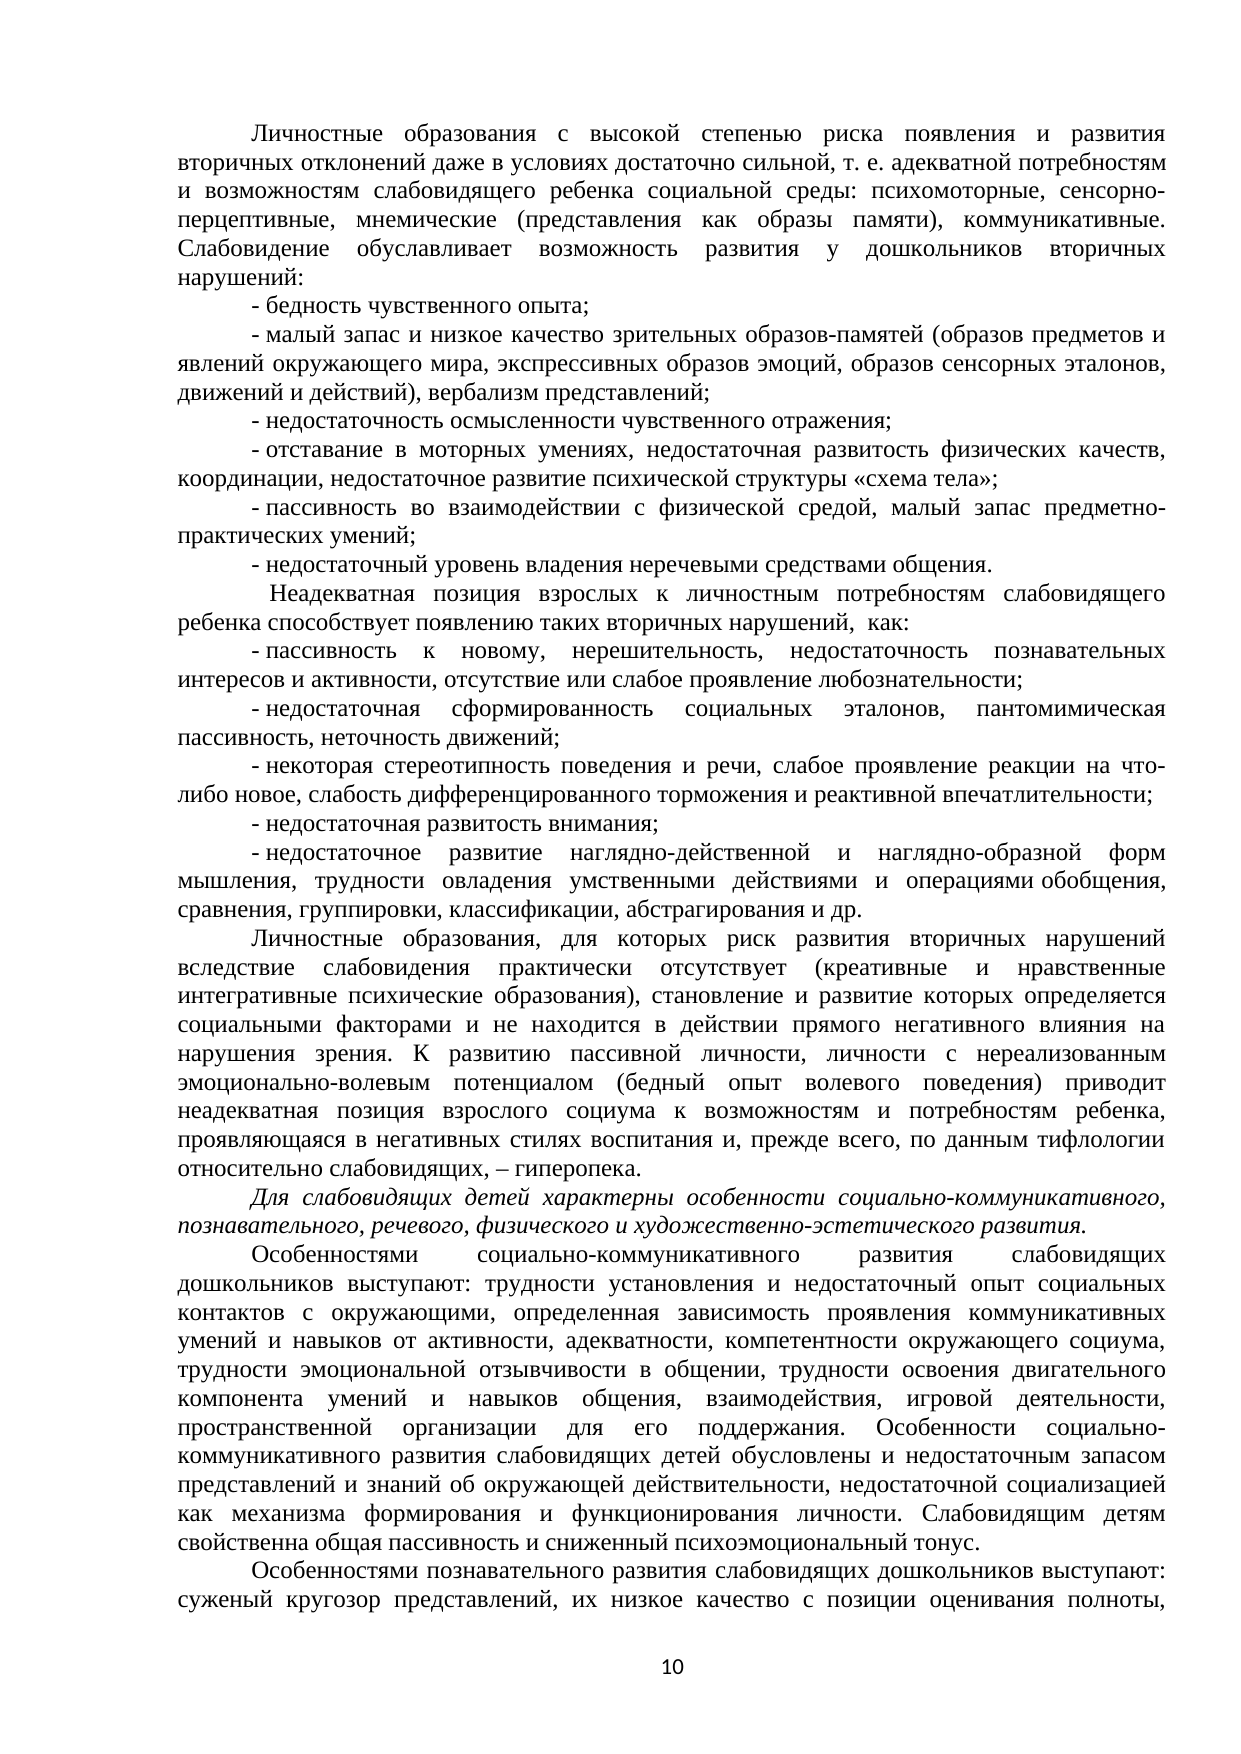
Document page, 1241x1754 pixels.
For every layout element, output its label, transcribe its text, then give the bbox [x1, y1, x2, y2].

text - бедность чувственного опыта; [177, 291, 1167, 319]
text - некоторая стереотипность поведения и речи, слабое проявление реакции на что-либо новое, слабость дифференцированного торможения и реактивной впечатлительности; [177, 751, 1167, 808]
text Неадекватная позиция взрослых к личностным потребностям слабовидящего ребенка способствует появлению таких вторичных нарушений, как: [177, 578, 1167, 636]
text - пассивность к новому, нерешительность, недостаточность познавательных интересов и активности, отсутствие или слабое проявление любознательности; [177, 636, 1167, 693]
text - недостаточное развитие наглядно-действенной и наглядно-образной форм мышления, трудности овладения умственными действиями и операциями обобщения, сравнения, группировки, классификации, абстрагирования и др. [177, 837, 1167, 923]
text - отставание в моторных умениях, недостаточная развитость физических качеств, координации, недостаточное развитие психической структуры «схема тела»; [177, 434, 1167, 492]
text - недостаточный уровень владения неречевыми средствами общения. [177, 549, 1167, 578]
text Личностные образования, для которых риск развития вторичных нарушений вследствие слабовидения практически отсутствует (креативные и нравственные интегративные психические образования), становление и развитие которых определяется социальными факторами и не находится в действии прямого негативного влияния на нарушения зрения. К развитию пассивной личности, личности с нереализованным эмоционально-волевым потенциалом (бедный опыт волевого поведения) приводит неадекватная позиция взрослого социума к возможностям и потребностям ребенка, проявляющаяся в негативных стилях воспитания и, прежде всего, по данным тифлологии относительно слабовидящих, – гиперопека. [177, 923, 1167, 1182]
text Личностные образования с высокой степенью риска появления и развития вторичных отклонений даже в условиях достаточно сильной, т. е. адекватной потребностям и возможностям слабовидящего ребенка социальной среды: психомоторные, сенсорно-перцептивные, мнемические (представления как образы памяти), коммуникативные. Слабовидение обуславливает возможность развития у дошкольников вторичных нарушений: [177, 118, 1167, 291]
text Особенностями социально-коммуникативного развития слабовидящих дошкольников выступают: трудности установления и недостаточный опыт социальных контактов с окружающими, определенная зависимость проявления коммуникативных умений и навыков от активности, адекватности, компетентности окружающего социума, трудности эмоциональной отзывчивости в общении, трудности освоения двигательного компонента умений и навыков общения, взаимодействия, игровой деятельности, пространственной организации для его поддержания. Особенности социально-коммуникативного развития слабовидящих детей обусловлены и недостаточным запасом представлений и знаний об окружающей действительности, недостаточной социализацией как механизма формирования и функционирования личности. Слабовидящим детям свойственна общая пассивность и сниженный психоэмоциональный тонус. [177, 1239, 1167, 1556]
text - малый запас и низкое качество зрительных образов-памятей (образов предметов и явлений окружающего мира, экспрессивных образов эмоций, образов сенсорных эталонов, движений и действий), вербализм представлений; [177, 319, 1167, 406]
text - пассивность во взаимодействии с физической средой, малый запас предметно-практических умений; [177, 492, 1167, 549]
text - недостаточная развитость внимания; [177, 808, 1167, 837]
text - недостаточность осмысленности чувственного отражения; [177, 406, 1167, 434]
text Для слабовидящих детей характерны особенности социально-коммуникативного, познавательного, речевого, физического и художественно-эстетического развития. [177, 1182, 1167, 1239]
text - недостаточная сформированность социальных эталонов, пантомимическая пассивность, неточность движений; [177, 693, 1167, 751]
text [177, 1556, 1167, 1613]
